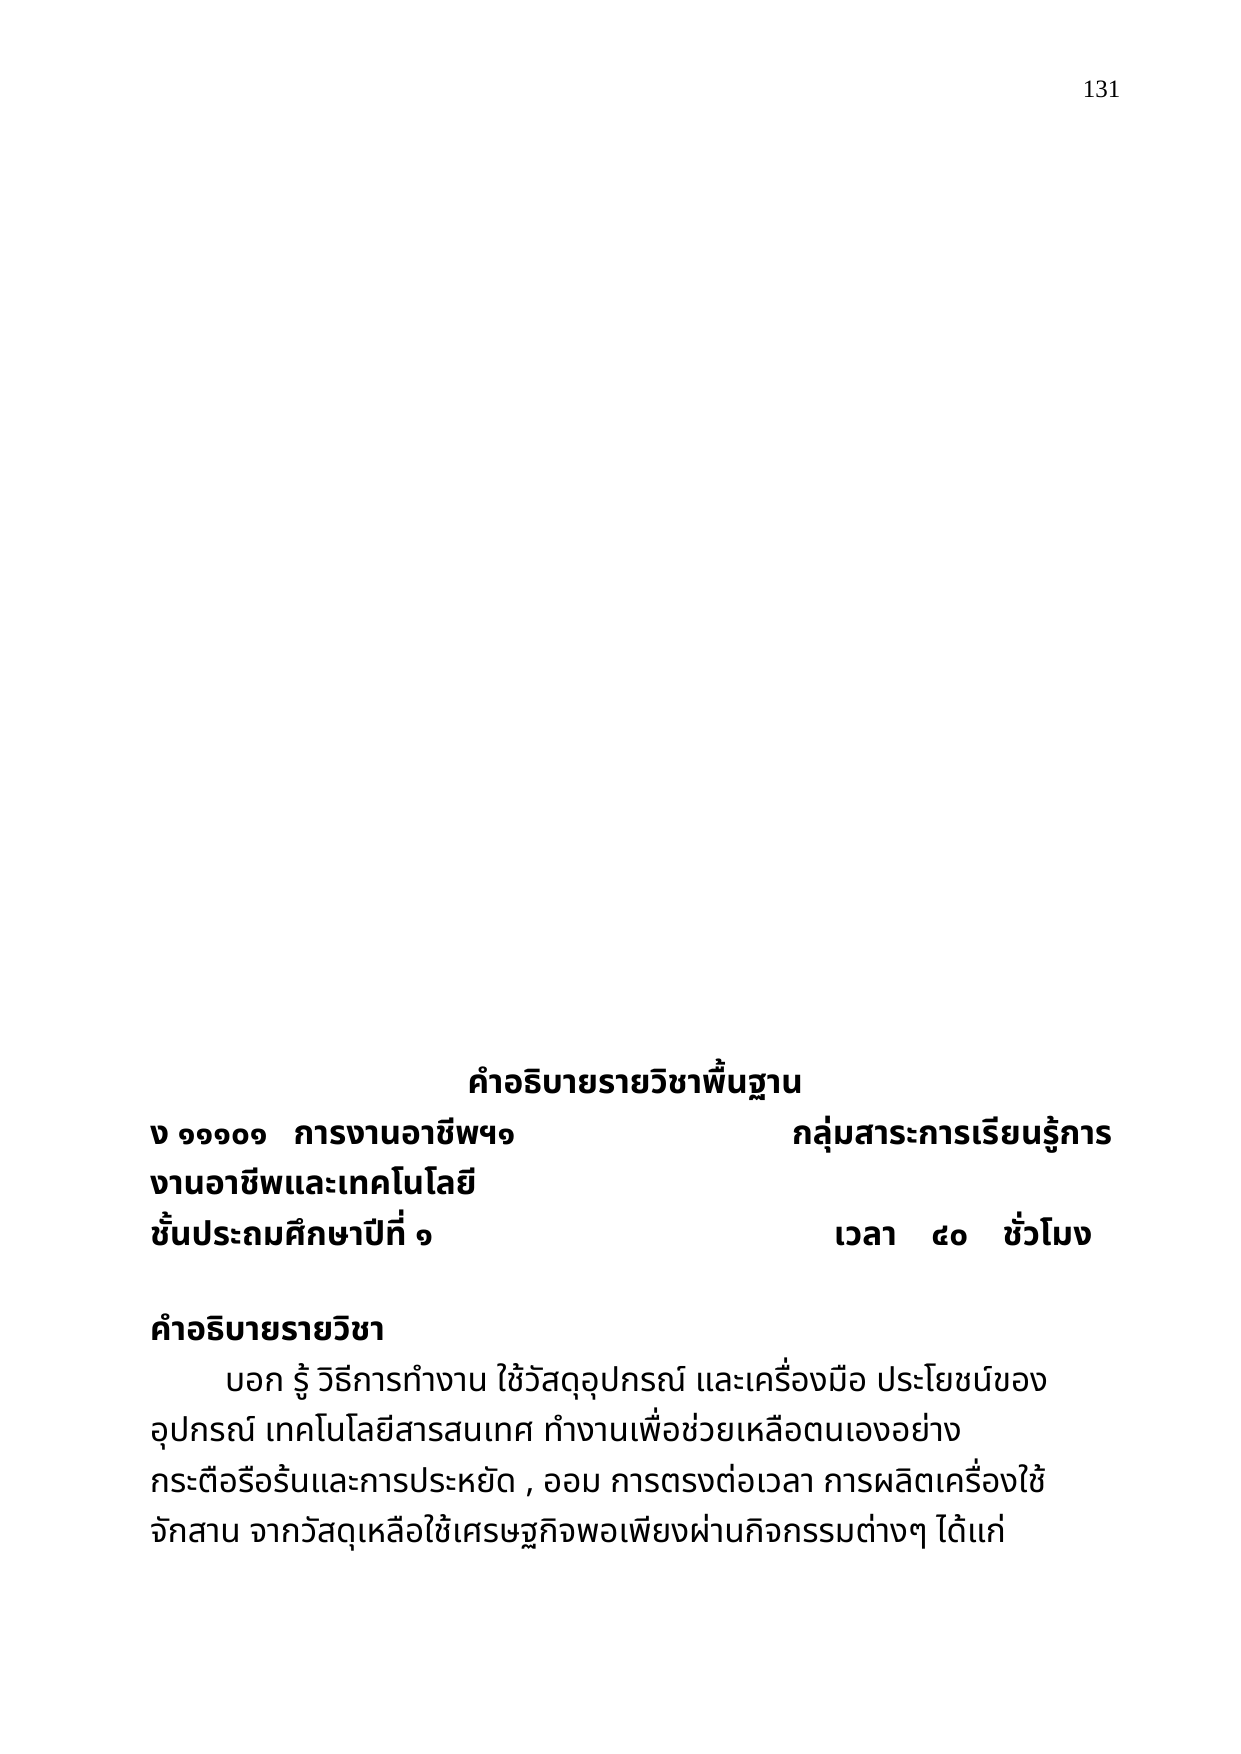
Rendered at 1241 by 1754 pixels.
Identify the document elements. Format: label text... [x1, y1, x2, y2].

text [150, 1356, 1120, 1558]
text ชั้นประถมศึกษาปีที่ ๑ เวลา ๔๐ ชั่วโมง [150, 1209, 1120, 1260]
text คำอธิบายรายวิชาพื้นฐาน [150, 1058, 1120, 1109]
text ง ๑๑๑๐๑ การงานอาชีพฯ๑ กลุ่มสาระการเรียนรู้การงานอาชีพและเทคโนโลยี [150, 1109, 1120, 1209]
text คำอธิบายรายวิชา [150, 1305, 1120, 1356]
